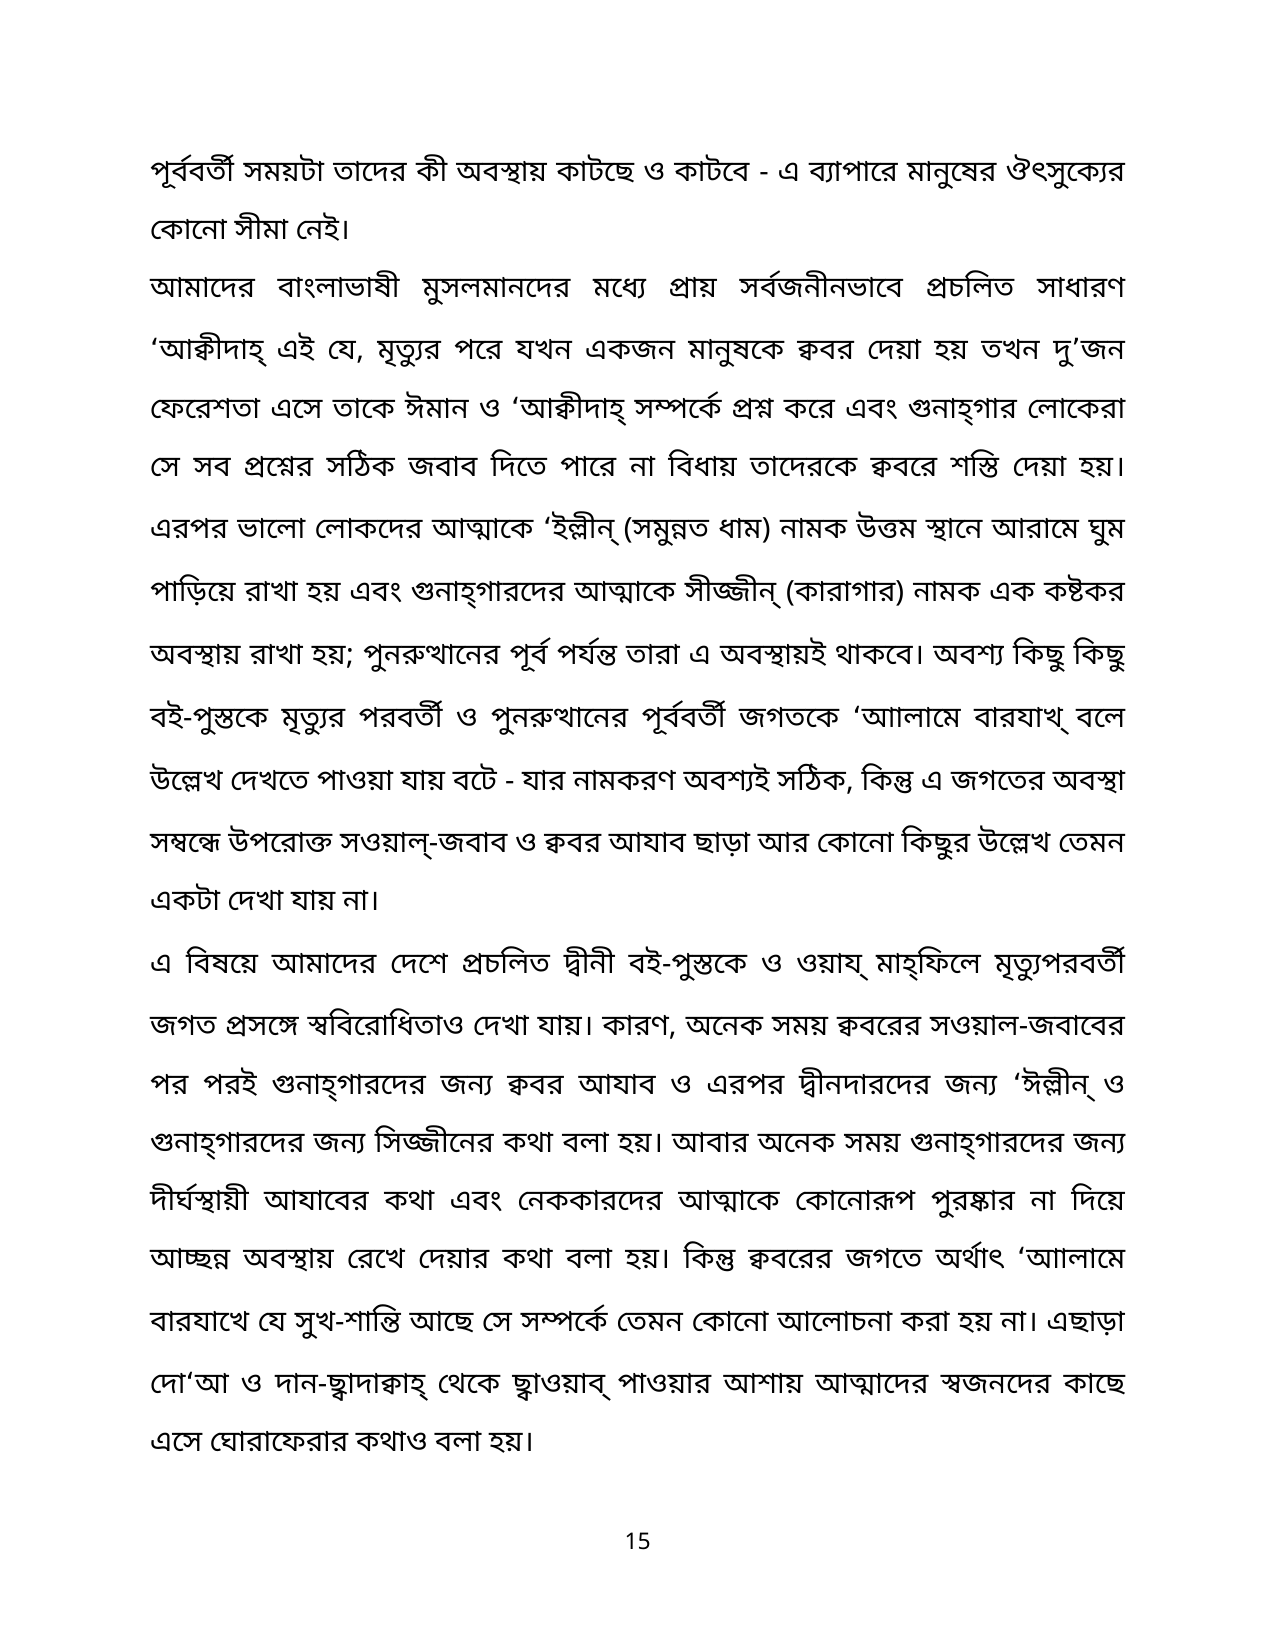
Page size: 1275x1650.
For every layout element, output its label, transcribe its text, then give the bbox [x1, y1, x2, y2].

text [150, 150, 1125, 251]
text এ বিষয়ে আমাদের দেশে প্রচলিত দ্বীনী বই-পুস্তকে ও ওয়ায্ মাহ্ফিলে মৃত্যুপরবর্তী জগত প্রসঙ্গে স্ববিরোধিতাও দেখা যায়। কারণ, অনেক সময় ক্ববরের সওয়াল-জবাবের পর পরই গুনাহ্গারদের জন্য ক্ববর আযাব ও এরপর দ্বীনদারদের জন্য ‘ঈল্লীন্ ও গুনাহ্গারদের জন্য সিজ্জীনের কথা বলা হয়। আবার অনেক সময় গুনাহ্গারদের জন্য দীর্ঘস্থায়ী আযাবের কথা এবং নেককারদের আত্মাকে কোনোরূপ পুরষ্কার না দিয়ে আচ্ছন্ন অবস্থায় রেখে দেয়ার কথা বলা হয়। কিন্তু ক্ববরের জগতে অর্থাৎ ‘আালামে বারযাখে যে সুখ-শান্তি আছে সে সম্পর্কে তেমন কোনো আলোচনা করা হয় না। এছাড়া দো‘আ ও দান-ছ্বাদাক্বাহ্ থেকে ছ্বাওয়াব্ পাওয়ার আশায় আত্মাদের স্বজনদের কাছে এসে ঘোরাফেরার কথাও বলা হয়। [150, 942, 1125, 1463]
text আমাদের বাংলাভাষী মুসলমানদের মধ্যে প্রায় সর্বজনীনভাবে প্রচলিত সাধারণ ‘আক্বীদাহ্ এই যে, মৃত্যুর পরে যখন একজন মানুষকে ক্ববর দেয়া হয় তখন দু’জন ফেরেশতা এসে তাকে ঈমান ও ‘আক্বীদাহ্ সম্পর্কে প্রশ্ন করে এবং গুনাহ্গার লোকেরা সে সব প্রশ্নের সঠিক জবাব দিতে পারে না বিধায় তাদেরকে ক্ববরে শস্তি দেয়া হয়। এরপর ভালো লোকদের আত্মাকে ‘ইল্লীন্ (সমুন্নত ধাম) নামক উত্তম স্থানে আরামে ঘুম পাড়িয়ে রাখা হয় এবং গুনাহ্গারদের আত্মাকে সীজ্জীন্ (কারাগার) নামক এক কষ্টকর অবস্থায় রাখা হয়; পুনরুত্থানের পূর্ব পর্যন্ত তারা এ অবস্থায়ই থাকবে। অবশ্য কিছু কিছু বই-পুস্তকে মৃত্যুর পরবর্তী ও পুনরুত্থানের পূর্ববর্তী জগতকে ‘আালামে বারযাখ্ বলে উল্লেখ দেখতে পাওয়া যায় বটে - যার নামকরণ অবশ্যই সঠিক, কিন্তু এ জগতের অবস্থা সম্বন্ধে উপরোক্ত সওয়াল্-জবাব ও ক্ববর আযাব ছাড়া আর কোনো কিছুর উল্লেখ তেমন একটা দেখা যায় না। [150, 270, 1125, 923]
